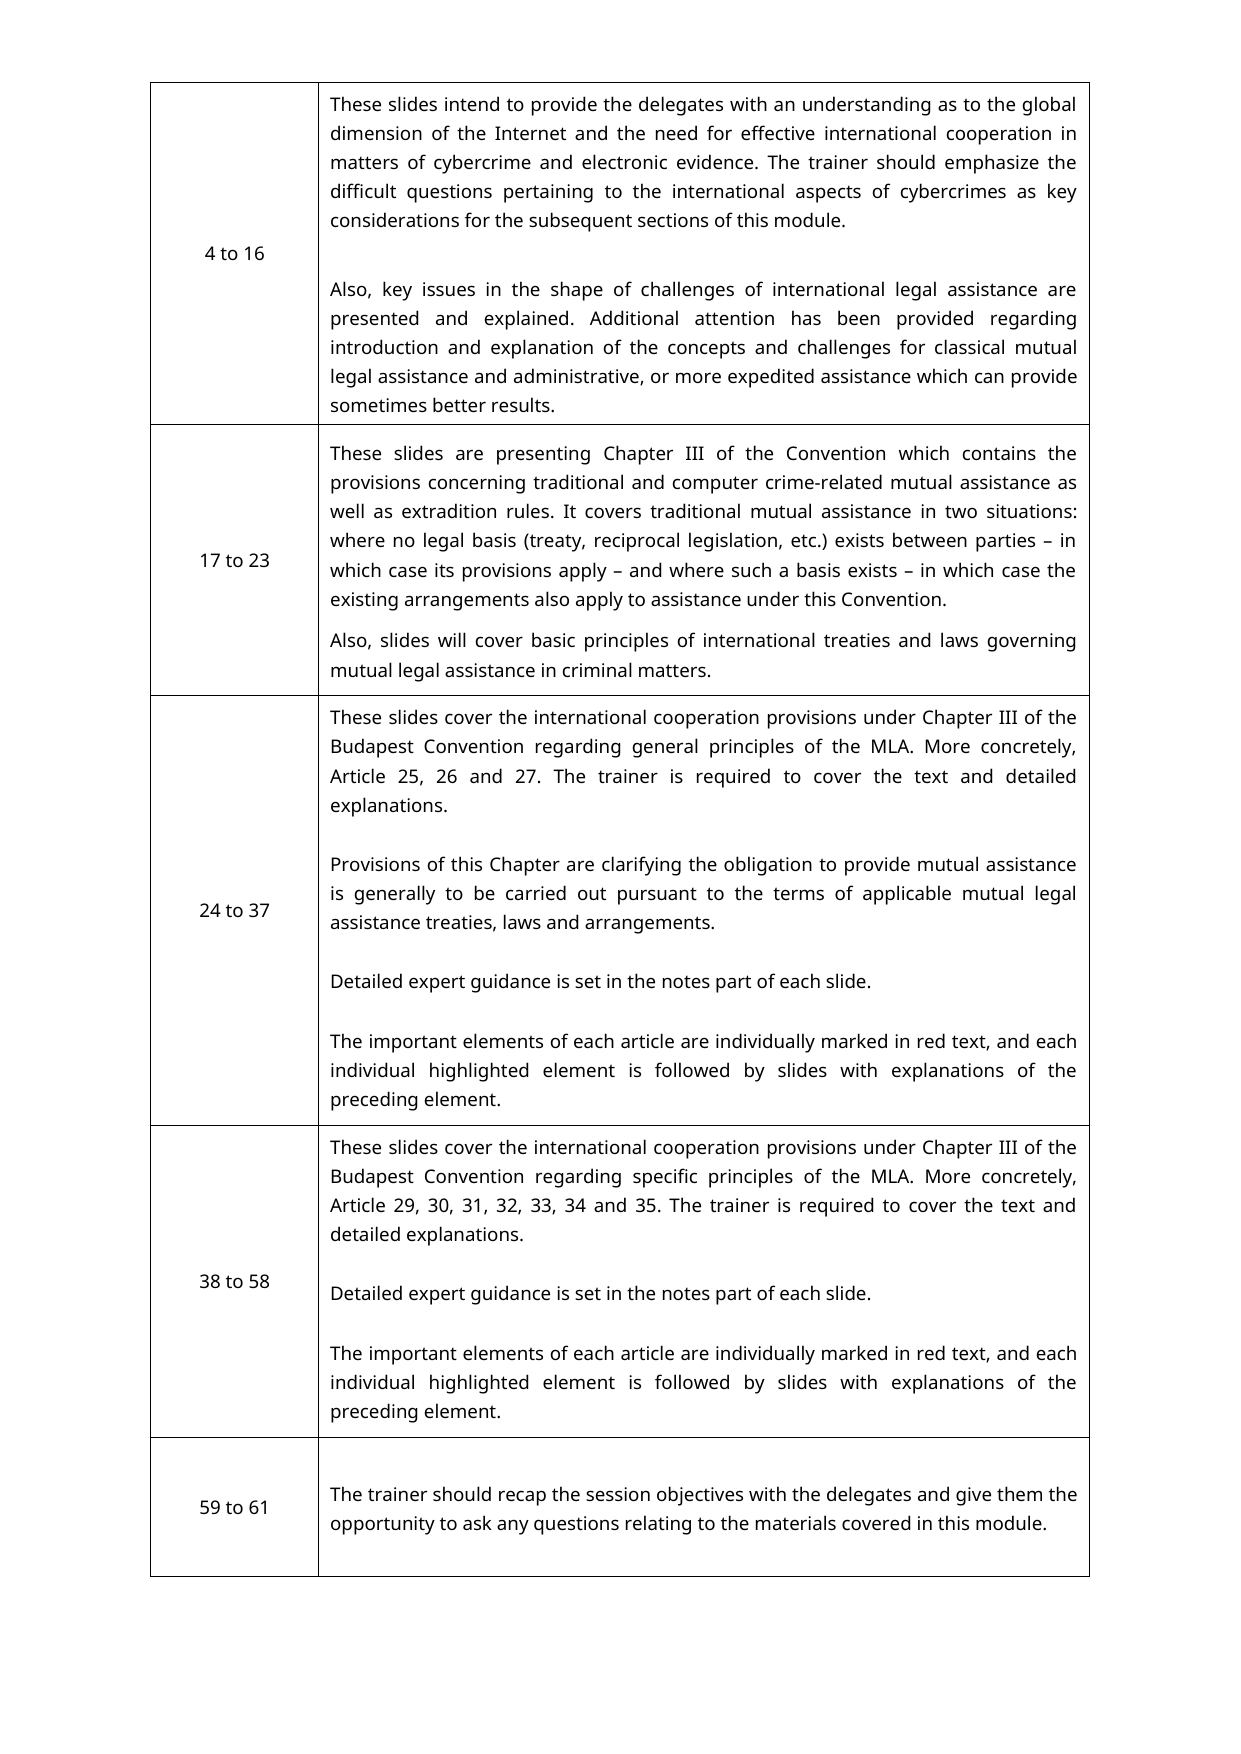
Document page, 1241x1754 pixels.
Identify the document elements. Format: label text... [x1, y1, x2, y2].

table_cell 38 to 58 [151, 1126, 318, 1437]
table_cell 17 to 23 [151, 425, 318, 695]
table_cell These slides cover the international cooperation provisions under Chapter III of the Budapest Convention regarding general principles of the MLA. More concretely, Article 25, 26 and 27. The trainer is required to cover the text and detailed explanations. Provisions of this Chapter are clarifying the obligation to provide mutual assistance is generally to be carried out pursuant to the terms of applicable mutual legal assistance treaties, laws and arrangements. Detailed expert guidance is set in the notes part of each slide. The important elements of each article are individually marked in red text, and each individual highlighted element is followed by slides with explanations of the preceding element. [319, 696, 1089, 1125]
table_cell These slides are presenting Chapter III of the Convention which contains the provisions concerning traditional and computer crime-related mutual assistance as well as extradition rules. It covers traditional mutual assistance in two situations: where no legal basis (treaty, reciprocal legislation, etc.) exists between parties – in which case its provisions apply – and where such a basis exists – in which case the existing arrangements also apply to assistance under this Convention. Also, slides will cover basic principles of international treaties and laws governing mutual legal assistance in criminal matters. [319, 425, 1089, 695]
table_cell 59 to 61 [151, 1438, 318, 1576]
table_cell The trainer should recap the session objectives with the delegates and give them the opportunity to ask any questions relating to the materials covered in this module. [319, 1438, 1089, 1576]
table_cell These slides cover the international cooperation provisions under Chapter III of the Budapest Convention regarding specific principles of the MLA. More concretely, Article 29, 30, 31, 32, 33, 34 and 35. The trainer is required to cover the text and detailed explanations. Detailed expert guidance is set in the notes part of each slide. The important elements of each article are individually marked in red text, and each individual highlighted element is followed by slides with explanations of the preceding element. [319, 1126, 1089, 1437]
table_cell 24 to 37 [151, 696, 318, 1125]
table_cell These slides intend to provide the delegates with an understanding as to the global dimension of the Internet and the need for effective international cooperation in matters of cybercrime and electronic evidence. The trainer should emphasize the difficult questions pertaining to the international aspects of cybercrimes as key considerations for the subsequent sections of this module. Also, key issues in the shape of challenges of international legal assistance are presented and explained. Additional attention has been provided regarding introduction and explanation of the concepts and challenges for classical mutual legal assistance and administrative, or more expedited assistance which can provide sometimes better results. [319, 83, 1089, 423]
table_cell 4 to 16 [151, 83, 318, 423]
